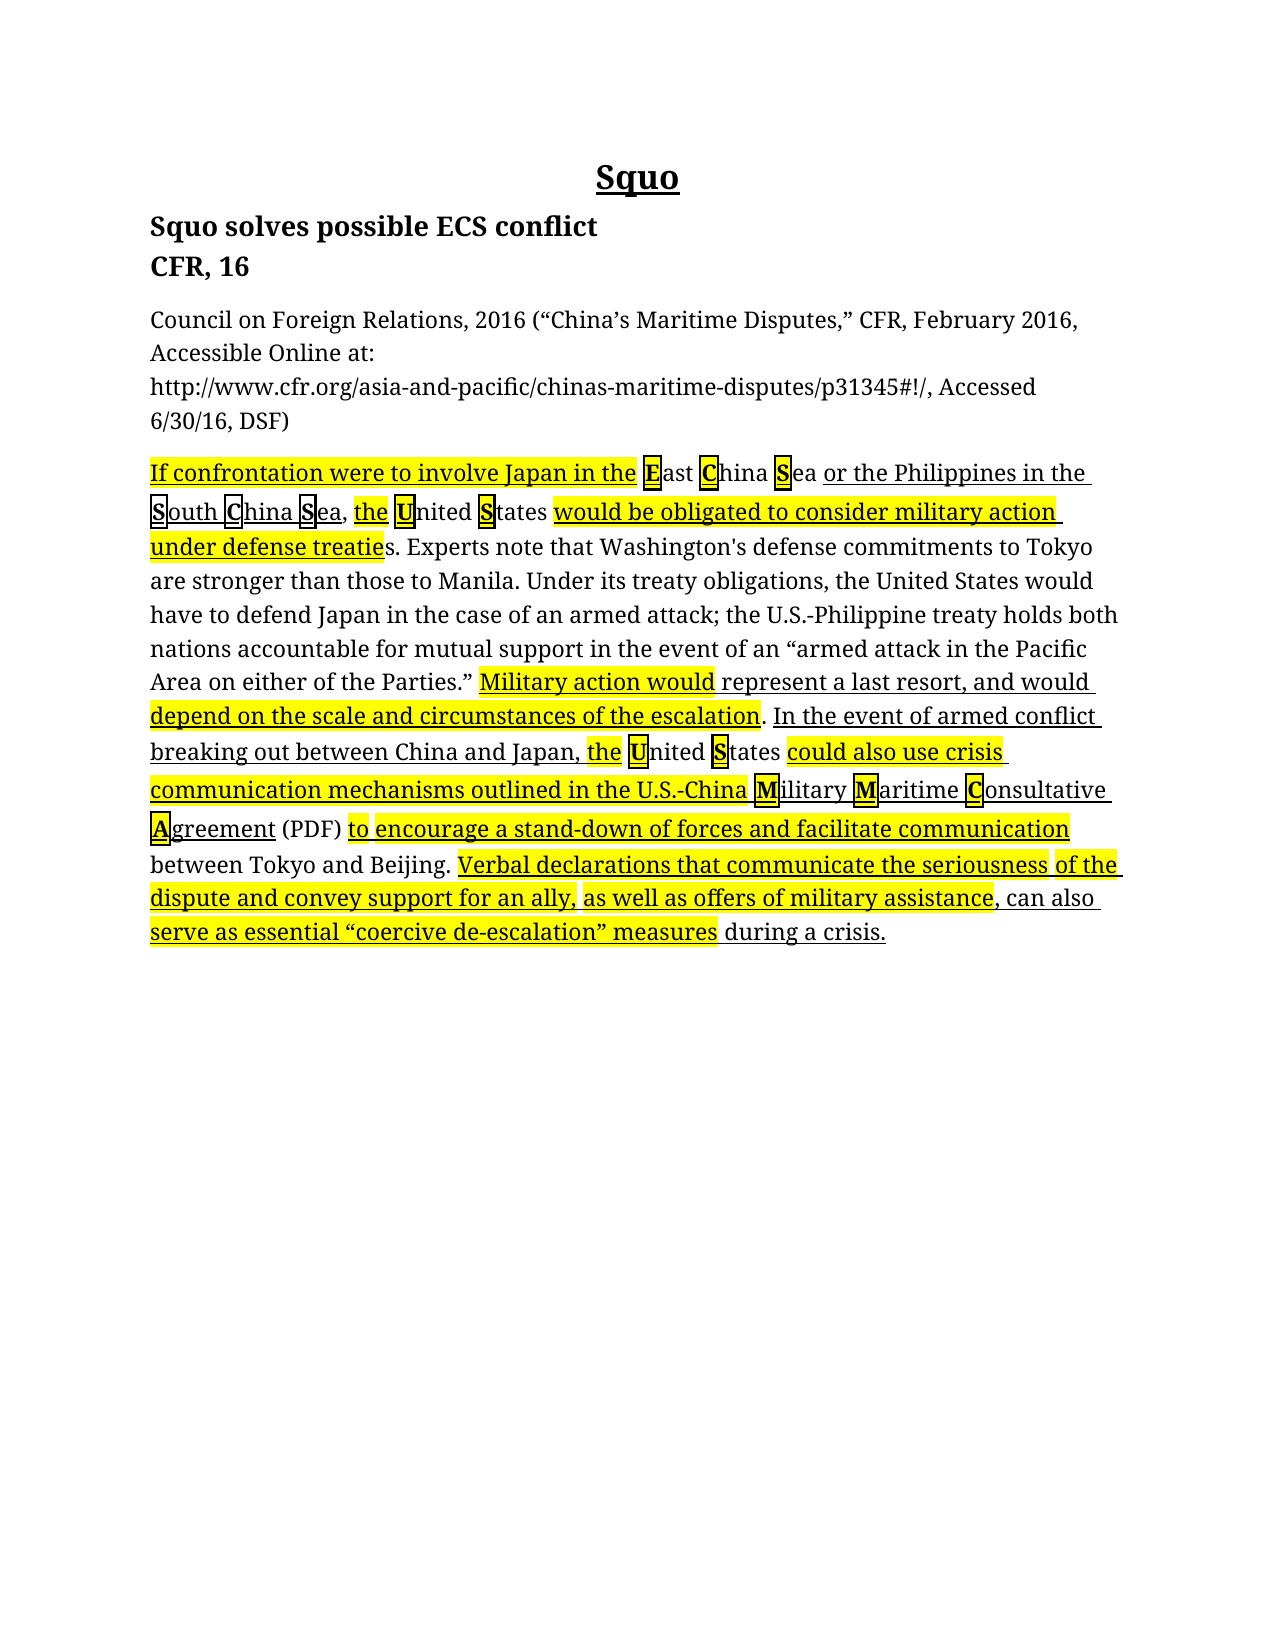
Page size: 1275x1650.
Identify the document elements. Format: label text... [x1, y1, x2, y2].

subtitle Squo [150, 154, 1125, 199]
subtitle Squo solves possible ECS conflict [150, 207, 1125, 244]
text Council on Foreign Relations, 2016 (“China’s Maritime Disputes,” CFR, February 2016, Accessible Online at: http://www.cfr.org/asia-and-pacific/chinas-maritime-disputes/p31345#!/, Accessed 6/30/16, DSF) [150, 303, 1125, 436]
text CFR, 16 [150, 247, 1125, 284]
text If confrontation were to involve Japan in the East China Sea or the Philippines in the South China Sea, the United States would be obligated to consider military action under defense treaties. Experts note that Washington's defense commitments to Tokyo are stronger than those to Manila. Under its treaty obligations, the United States would have to defend Japan in the case of an armed attack; the U.S.-Philippine treaty holds both nations accountable for mutual support in the event of an “armed attack in the Pacific Area on either of the Parties.” Military action would represent a last resort, and would depend on the scale and circumstances of the escalation. In the event of armed conflict breaking out between China and Japan, the United States could also use crisis communication mechanisms outlined in the U.S.-China Military Maritime Consultative Agreement (PDF) to encourage a stand-down of forces and facilitate communication between Tokyo and Beijing. Verbal declarations that communicate the seriousness of the dispute and convey support for an ally, as well as offers of military assistance, can also serve as essential “coercive de-escalation” measures during a crisis. [150, 455, 1125, 947]
